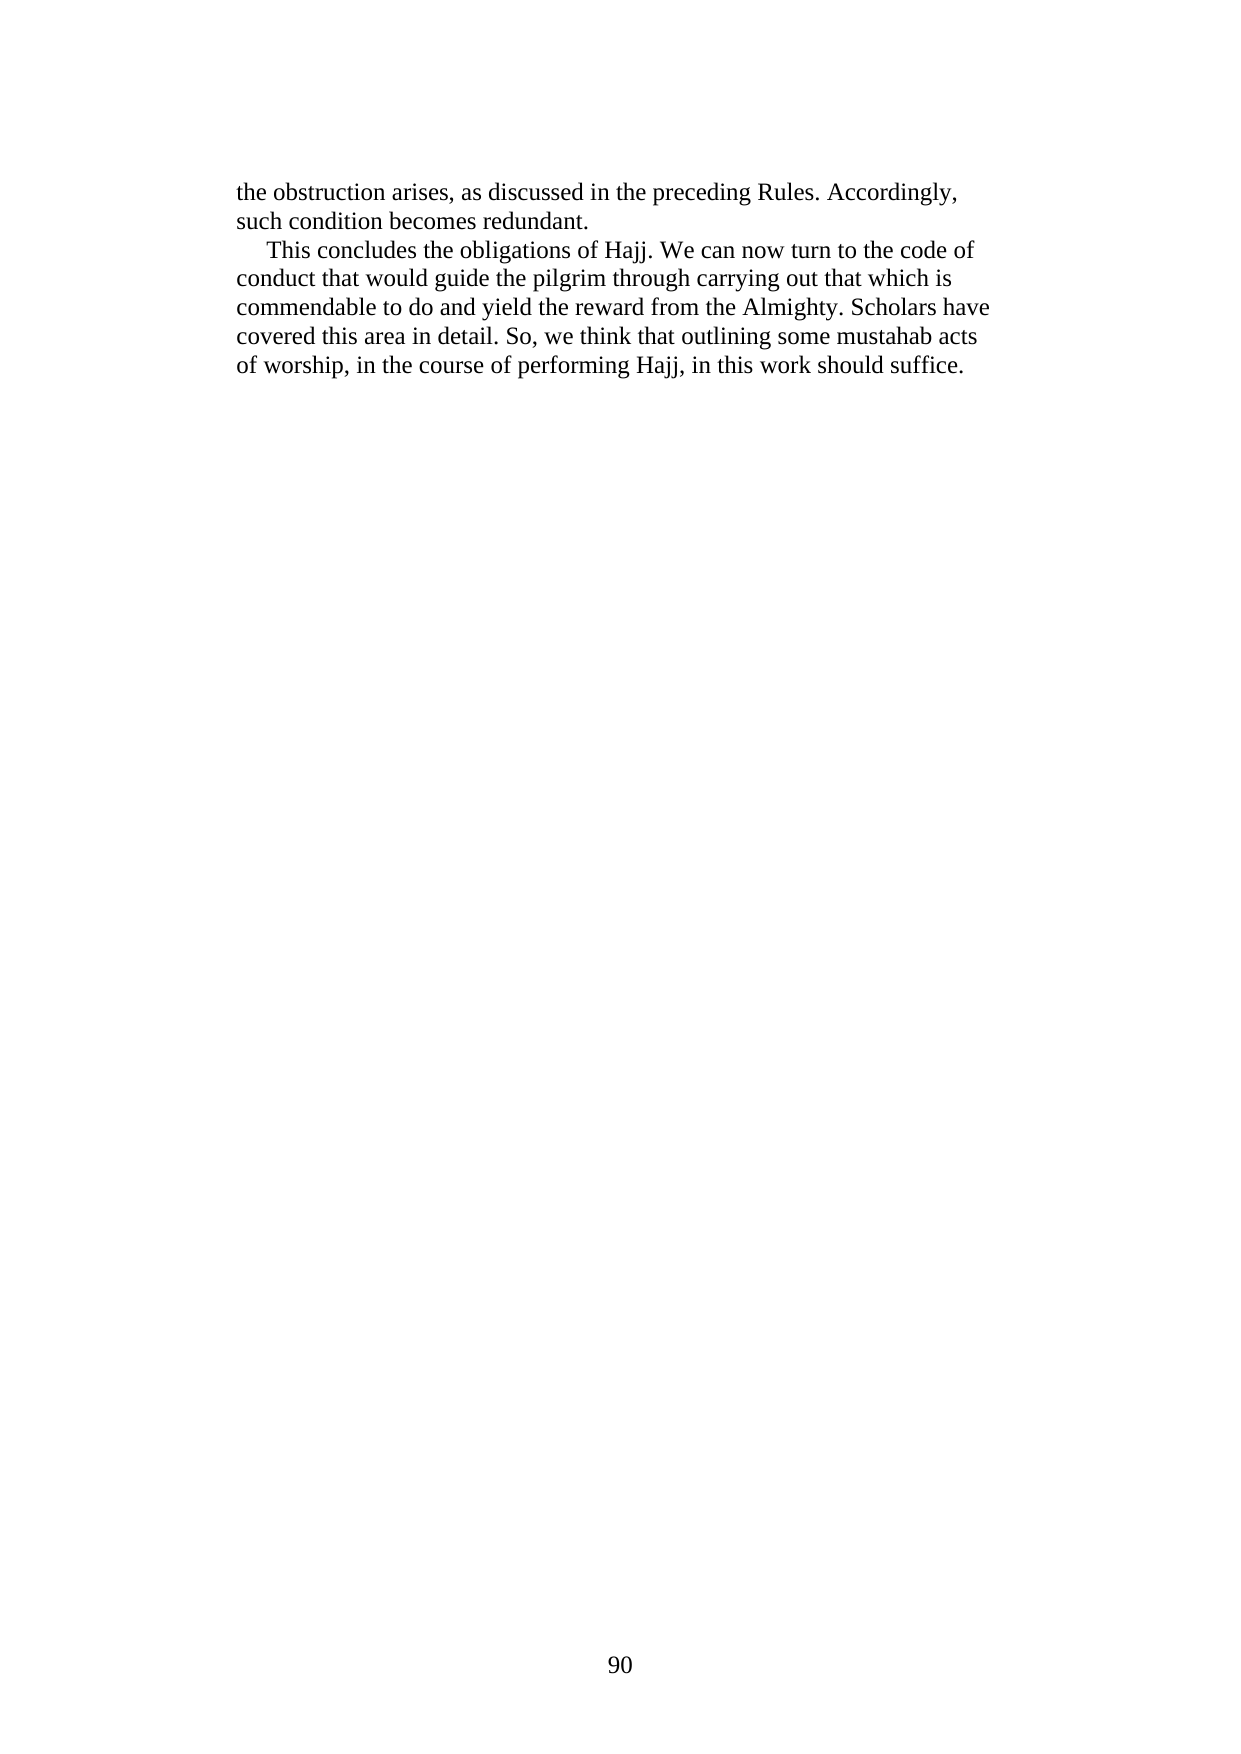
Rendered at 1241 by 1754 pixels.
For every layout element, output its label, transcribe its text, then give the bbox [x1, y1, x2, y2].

text This concludes the obligations of Hajj. We can now turn to the code of conduct that would guide the pilgrim through carrying out that which is commendable to do and yield the reward from the Almighty. Scholars have covered this area in detail. So, we think that outlining some mustahab acts of worship, in the course of performing Hajj, in this work should suffice. [236, 235, 1004, 378]
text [236, 177, 1004, 235]
